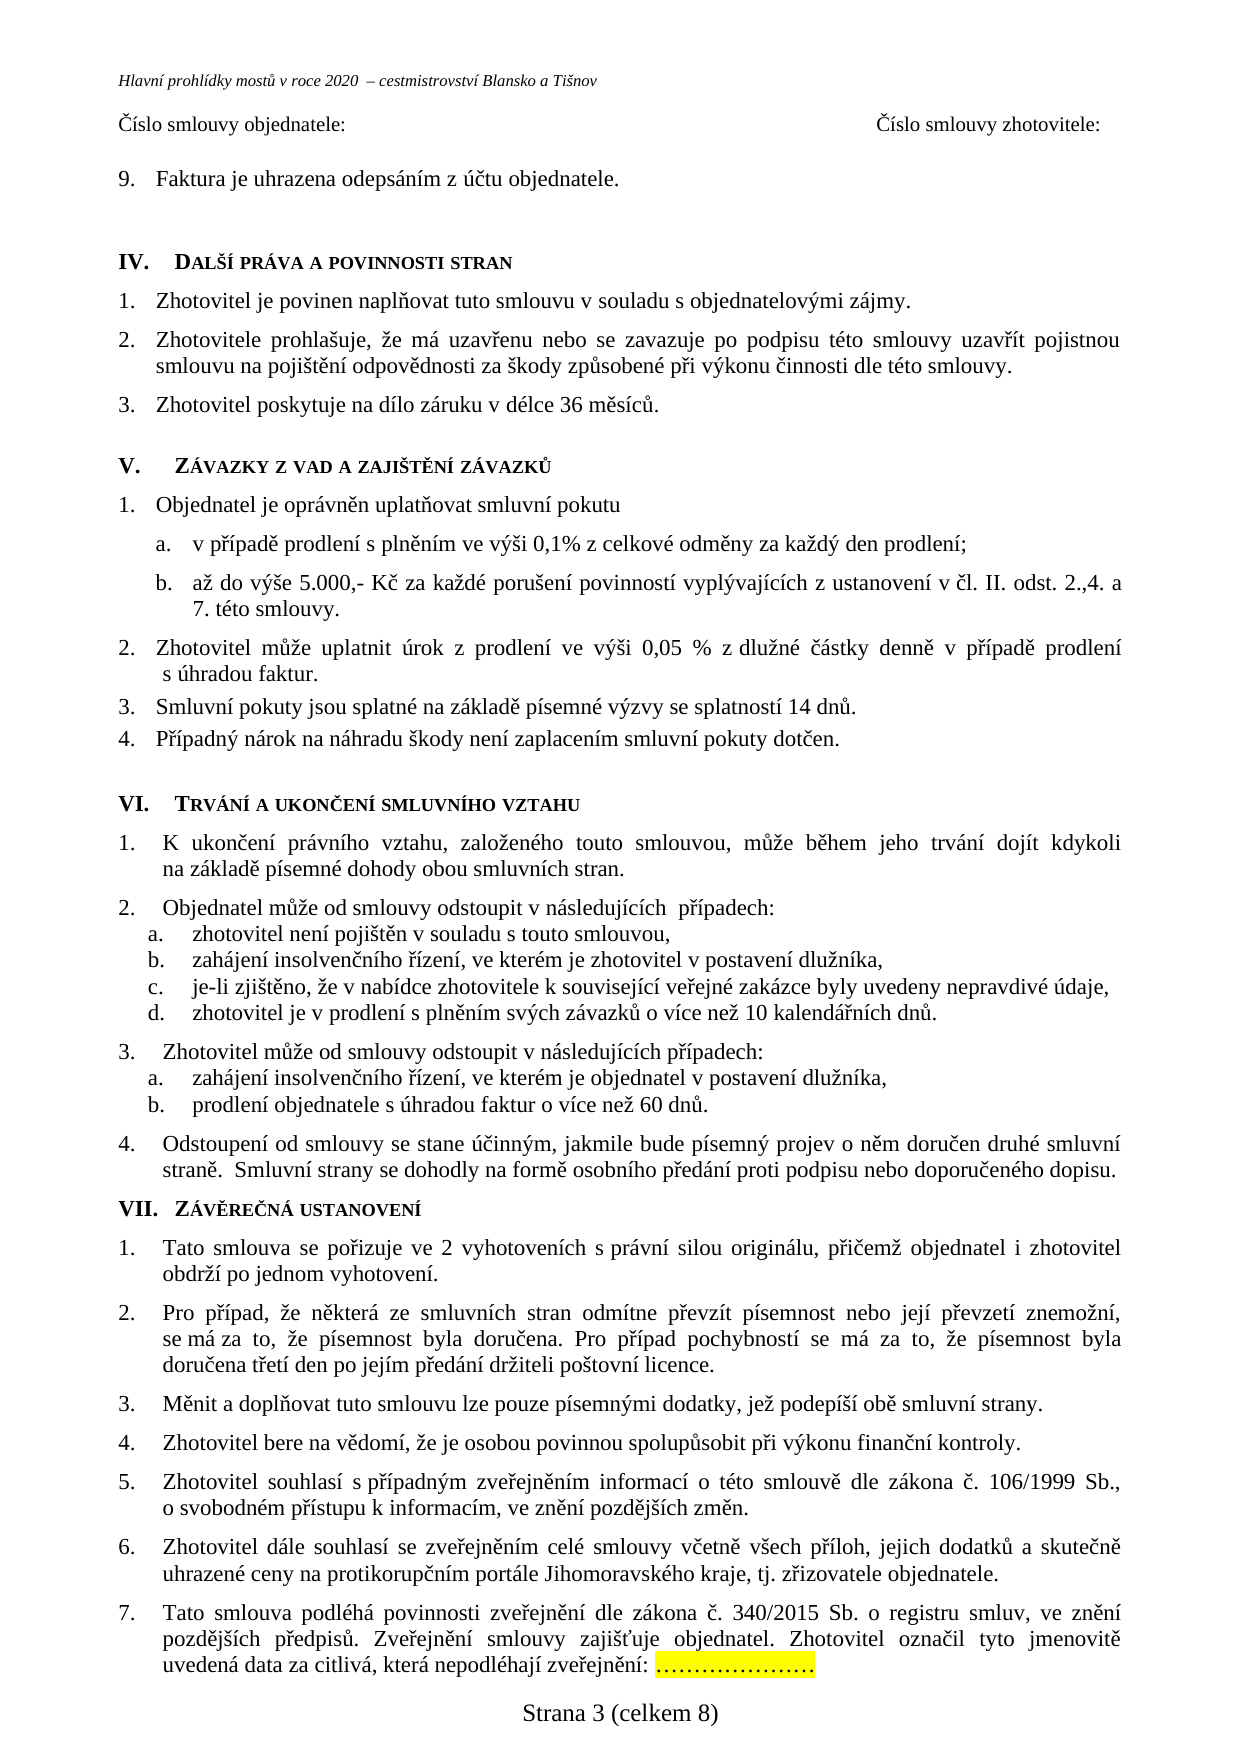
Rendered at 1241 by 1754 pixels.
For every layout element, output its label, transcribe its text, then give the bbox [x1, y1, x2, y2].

list zahájení insolvenčního řízení, ve kterém je objednatel v postavení dlužníka, [148, 1064, 1122, 1091]
list Zhotovitele prohlašuje, že má uzavřenu nebo se zavazuje po podpisu této smlouvy uzavřít pojistnou smlouvu na pojištění odpovědnosti za škody způsobené při výkonu činnosti dle této smlouvy. [118, 326, 1122, 379]
list Odstoupení od smlouvy se stane účinným, jakmile bude písemný projev o něm doručen druhé smluvní straně. Smluvní strany se dohodly na formě osobního předání proti podpisu nebo doporučeného dopisu. [118, 1129, 1122, 1182]
list Zhotovitel dále souhlasí se zveřejněním celé smlouvy včetně všech příloh, jejich dodatků a skutečně uhrazené ceny na protikorupčním portále Jihomoravského kraje, tj. zřizovatele objednatele. [118, 1533, 1122, 1586]
list Zhotovitel může uplatnit úrok z prodlení ve výši 0,05 % z dlužné částky denně v případě prodlení s úhradou faktur. [118, 634, 1122, 687]
list Měnit a doplňovat tuto smlouvu lze pouze písemnými dodatky, jež podepíší obě smluvní strany. [118, 1390, 1122, 1417]
list je-li zjištěno, že v nabídce zhotovitele k související veřejné zakázce byly uvedeny nepravdivé údaje, [148, 973, 1122, 999]
list Smluvní pokuty jsou splatné na základě písemné výzvy se splatností 14 dnů. [118, 693, 1122, 719]
list Tato smlouva podléhá povinnosti zveřejnění dle zákona č. 340/2015 Sb. o registru smluv, ve znění pozdějších předpisů. Zveřejnění smlouvy zajišťuje objednatel. Zhotovitel označil tyto jmenovitě uvedená data za citlivá, která nepodléhají zveřejnění: ………………… [118, 1598, 1122, 1678]
list Závěrečná ustanovení [118, 1195, 1122, 1221]
list Objednatel je oprávněn uplatňovat smluvní pokutu [118, 491, 1122, 517]
list Trvání a ukončení smluvního vztahu [118, 790, 1122, 816]
list Tato smlouva se pořizuje ve 2 vyhotoveních s právní silou originálu, přičemž objednatel i zhotovitel obdrží po jednom vyhotovení. [118, 1234, 1122, 1286]
list Faktura je uhrazena odepsáním z účtu objednatele. [118, 165, 1122, 192]
list až do výše 5.000,- Kč za každé porušení povinností vyplývajících z ustanovení v čl. II. odst. 2.,4. a 7. této smlouvy. [155, 569, 1122, 621]
list Objednatel může od smlouvy odstoupit v následujících případech: [118, 894, 1122, 920]
list Zhotovitel souhlasí s případným zveřejněním informací o této smlouvě dle zákona č. 106/1999 Sb., o svobodném přístupu k informacím, ve znění pozdějších změn. [118, 1468, 1122, 1521]
list Zhotovitel poskytuje na dílo záruku v délce 36 měsíců. [118, 391, 1122, 417]
list Případný nárok na náhradu škody není zaplacením smluvní pokuty dotčen. [118, 725, 1122, 752]
list Zhotovitel bere na vědomí, že je osobou povinnou spolupůsobit při výkonu finanční kontroly. [118, 1429, 1122, 1456]
list zhotovitel není pojištěn v souladu s touto smlouvou, [148, 920, 1122, 946]
list zahájení insolvenčního řízení, ve kterém je zhotovitel v postavení dlužníka, [148, 946, 1122, 973]
list Další práva a povinnosti stran [118, 248, 1122, 274]
list Zhotovitel je povinen naplňovat tuto smlouvu v souladu s objednatelovými zájmy. [118, 287, 1122, 313]
list K ukončení právního vztahu, založeného touto smlouvou, může během jeho trvání dojít kdykoli na základě písemné dohody obou smluvních stran. [118, 828, 1122, 881]
list zhotovitel je v prodlení s plněním svých závazků o více než 10 kalendářních dnů. [148, 999, 1122, 1026]
list prodlení objednatele s úhradou faktur o více než 60 dnů. [148, 1091, 1122, 1117]
list Pro případ, že některá ze smluvních stran odmítne převzít písemnost nebo její převzetí znemožní, se má za to, že písemnost byla doručena. Pro případ pochybností se má za to, že písemnost byla doručena třetí den po jejím předání držiteli poštovní licence. [118, 1299, 1122, 1378]
list v případě prodlení s plněním ve výši 0,1% z celkové odměny za každý den prodlení; [155, 530, 1122, 556]
list Zhotovitel může od smlouvy odstoupit v následujících případech: [118, 1038, 1122, 1064]
list Závazky z vad a zajištění závazků [118, 452, 1122, 478]
